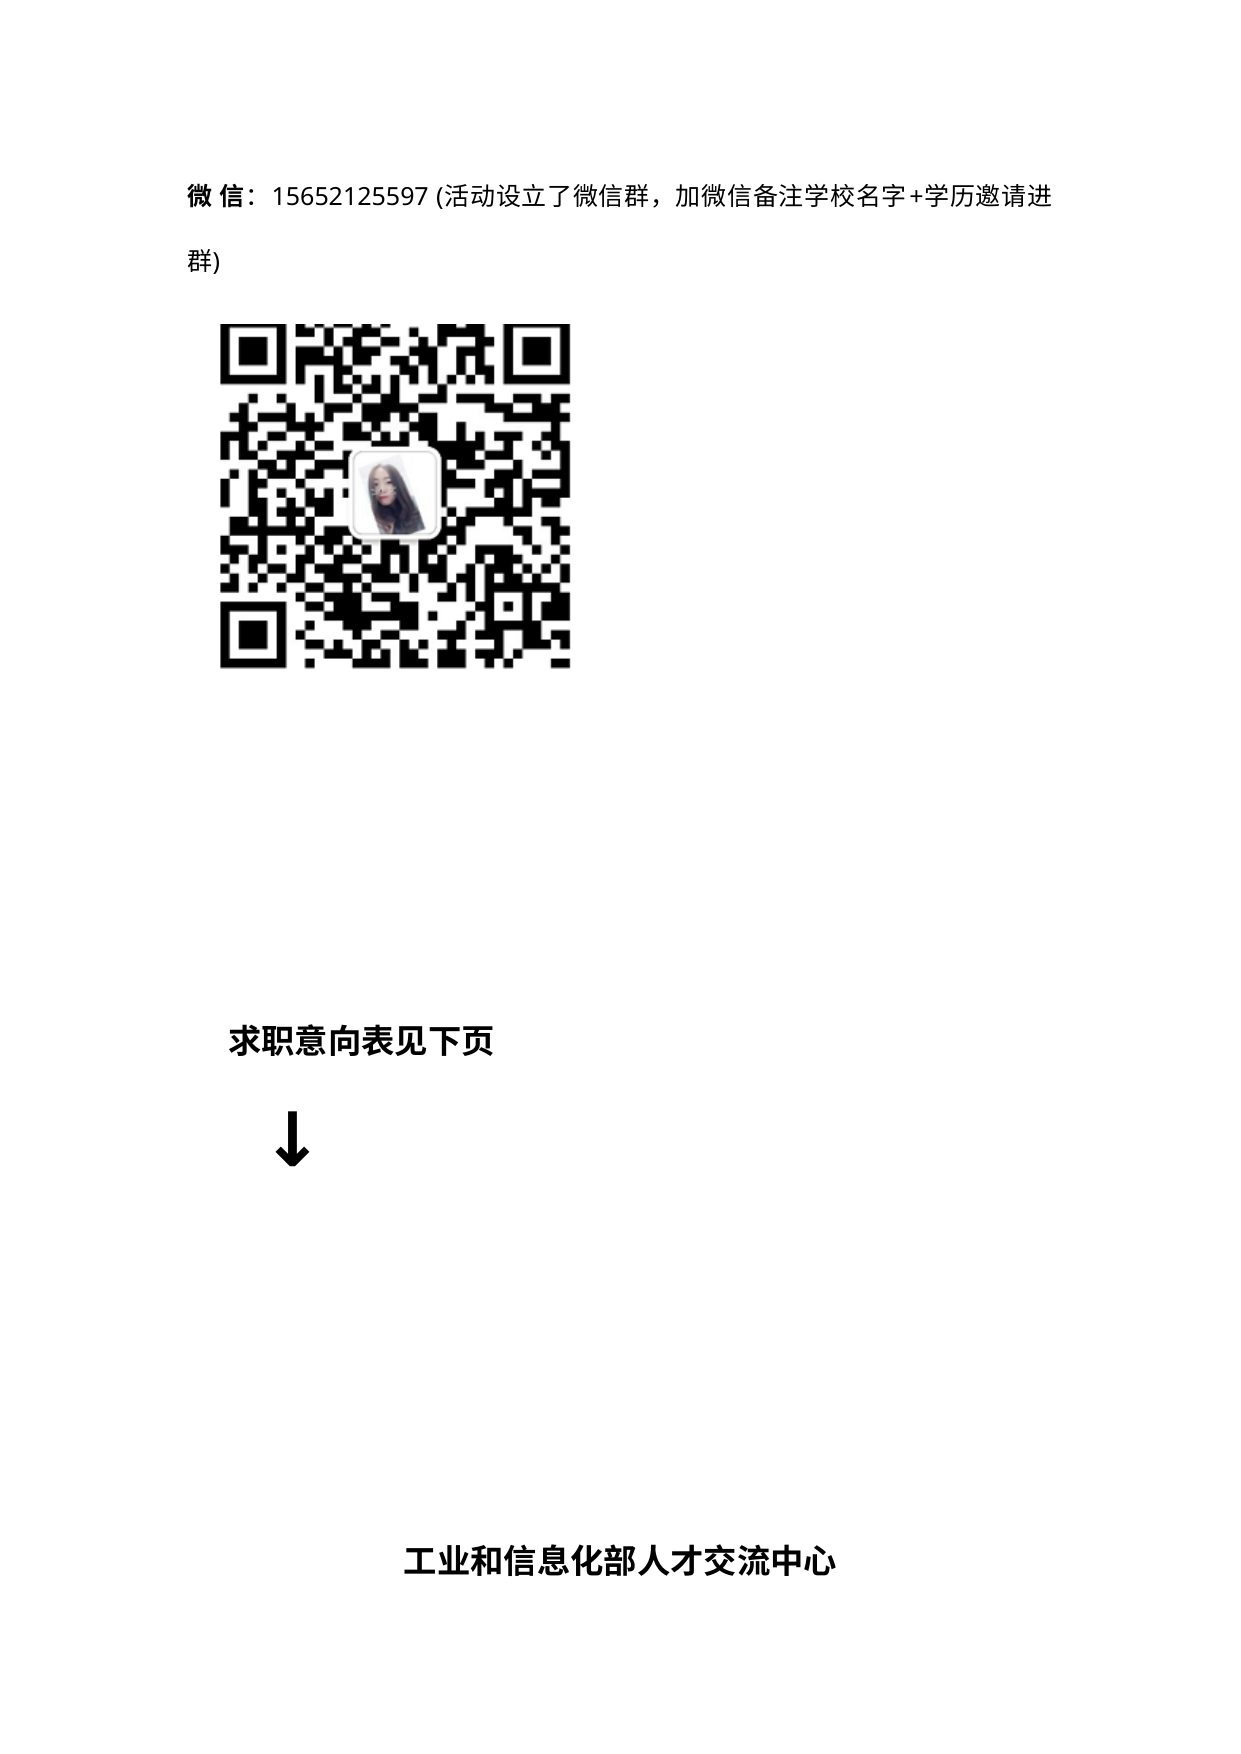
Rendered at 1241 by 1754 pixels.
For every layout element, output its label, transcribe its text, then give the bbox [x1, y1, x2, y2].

text 微 信：15652125597 (活动设立了微信群，加微信备注学校名字+学历邀请进群) [187, 162, 1053, 292]
text 工业和信息化部人才交流中心 [187, 1527, 1053, 1592]
text ↓ [187, 1072, 1053, 1202]
picture [220, 324, 579, 672]
text 求职意向表见下页 [187, 1007, 1053, 1072]
